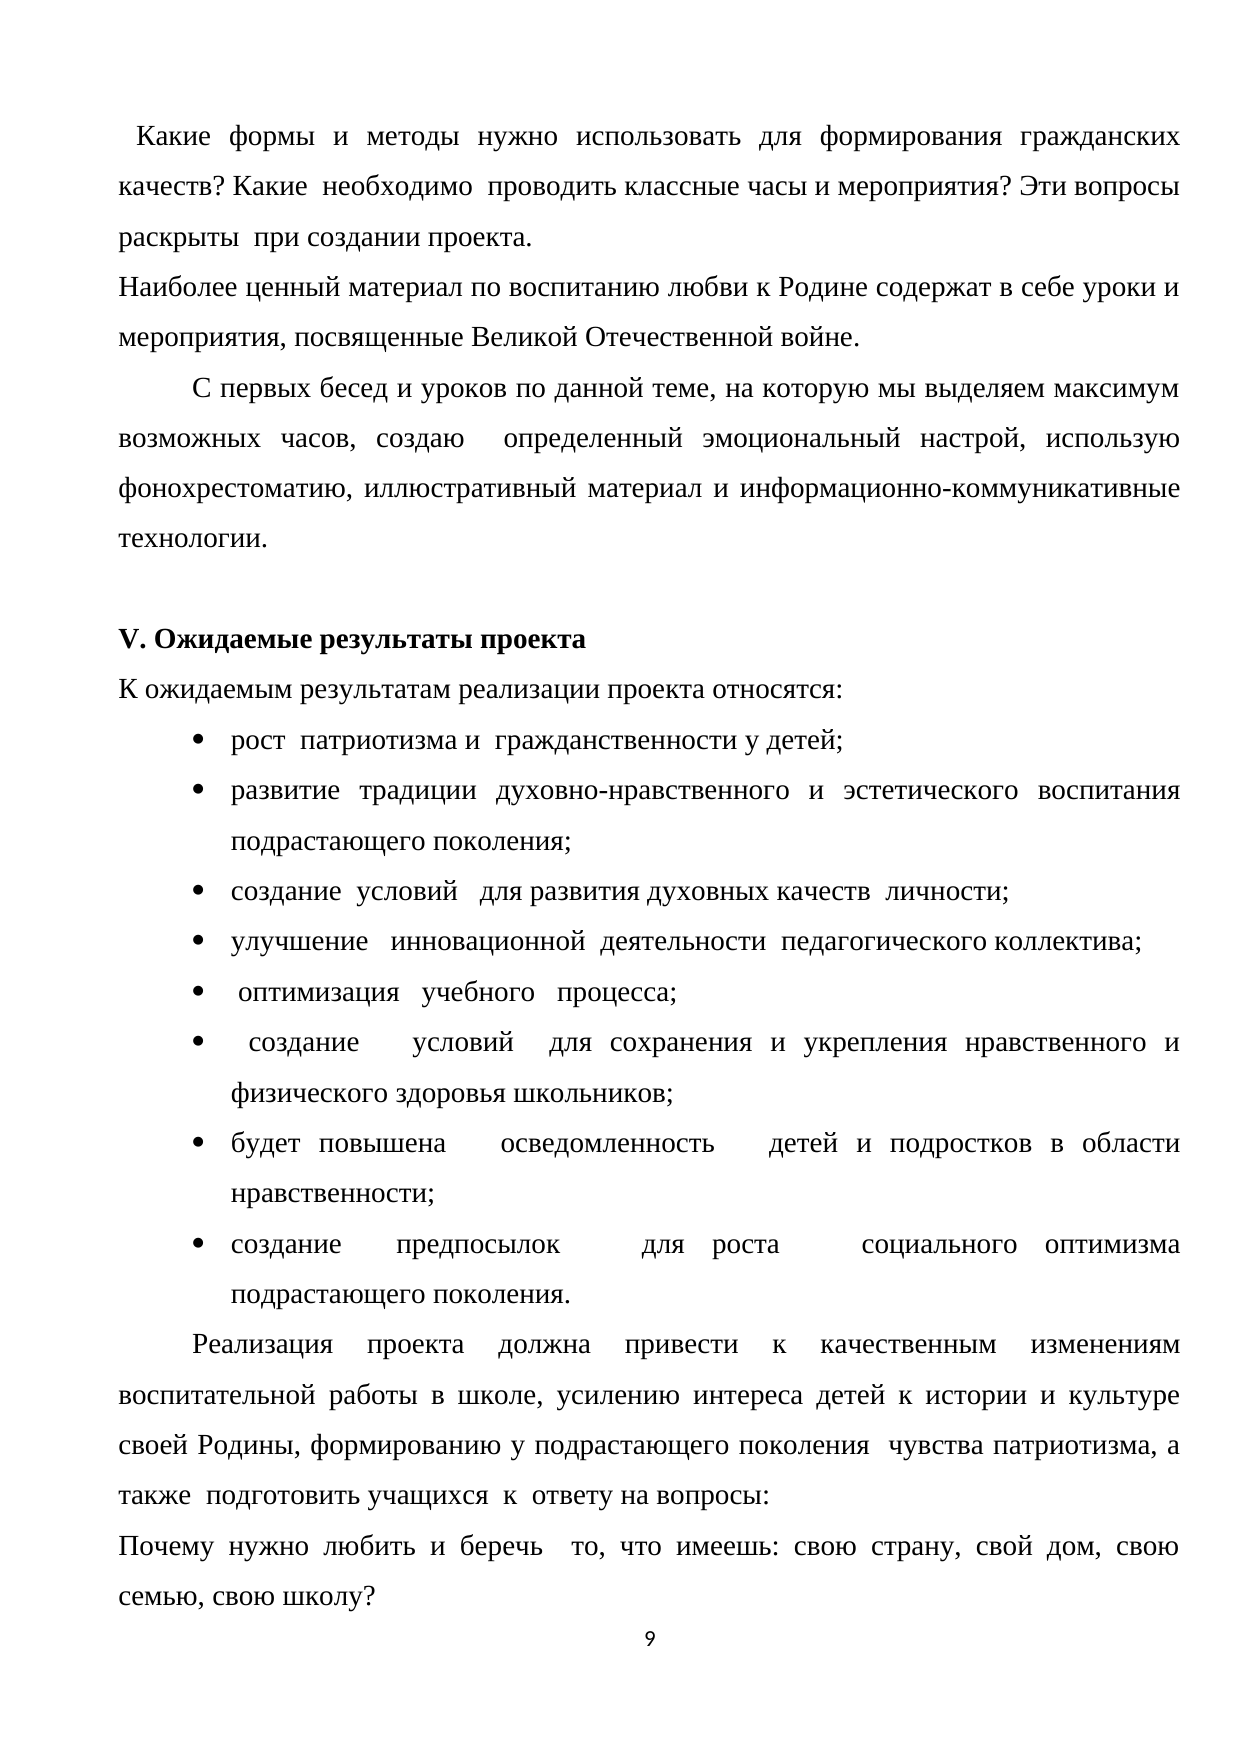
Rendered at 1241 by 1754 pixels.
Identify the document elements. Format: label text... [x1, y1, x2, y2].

text Какие формы и методы нужно использовать для формирования гражданских качеств? Какие необходимо проводить классные часы и мероприятия? Эти вопросы раскрыты при создании проекта. [118, 118, 1181, 252]
list оптимизация учебного процесса; [193, 974, 1181, 1007]
text С первых бесед и уроков по данной теме, на которую мы выделяем максимум возможных часов, создаю определенный эмоциональный настрой, использую фонохрестоматию, иллюстративный материал и информационно-коммуникативные технологии. [118, 370, 1181, 554]
text V. Ожидаемые результаты проекта [118, 621, 1181, 655]
list рост патриотизма и гражданственности у детей; [193, 722, 1181, 756]
list будет повышена осведомленность детей и подростков в области нравственности; [193, 1125, 1181, 1209]
text Реализация проекта должна привести к качественным изменениям воспитательной работы в школе, усилению интереса детей к истории и культуре своей Родины, формированию у подрастающего поколения чувства патриотизма, а также подготовить учащихся к ответу на вопросы: [118, 1326, 1181, 1511]
text К ожидаемым результатам реализации проекта относятся: [118, 672, 1181, 705]
list улучшение инновационной деятельности педагогического коллектива; [193, 923, 1181, 957]
list создание условий для сохранения и укрепления нравственного и физического здоровья школьников; [193, 1024, 1181, 1108]
text Наиболее ценный материал по воспитанию любви к Родине содержат в себе уроки и мероприятия, посвященные Великой Отечественной войне. [118, 269, 1181, 353]
list развитие традиции духовно-нравственного и эстетического воспитания подрастающего поколения; [193, 772, 1181, 856]
list создание условий для развития духовных качеств личности; [193, 873, 1181, 907]
list создание предпосылок для роста социального оптимизма подрастающего поколения. [193, 1226, 1181, 1310]
text Почему нужно любить и беречь то, что имеешь: свою страну, свой дом, свою семью, свою школу? [118, 1528, 1181, 1612]
